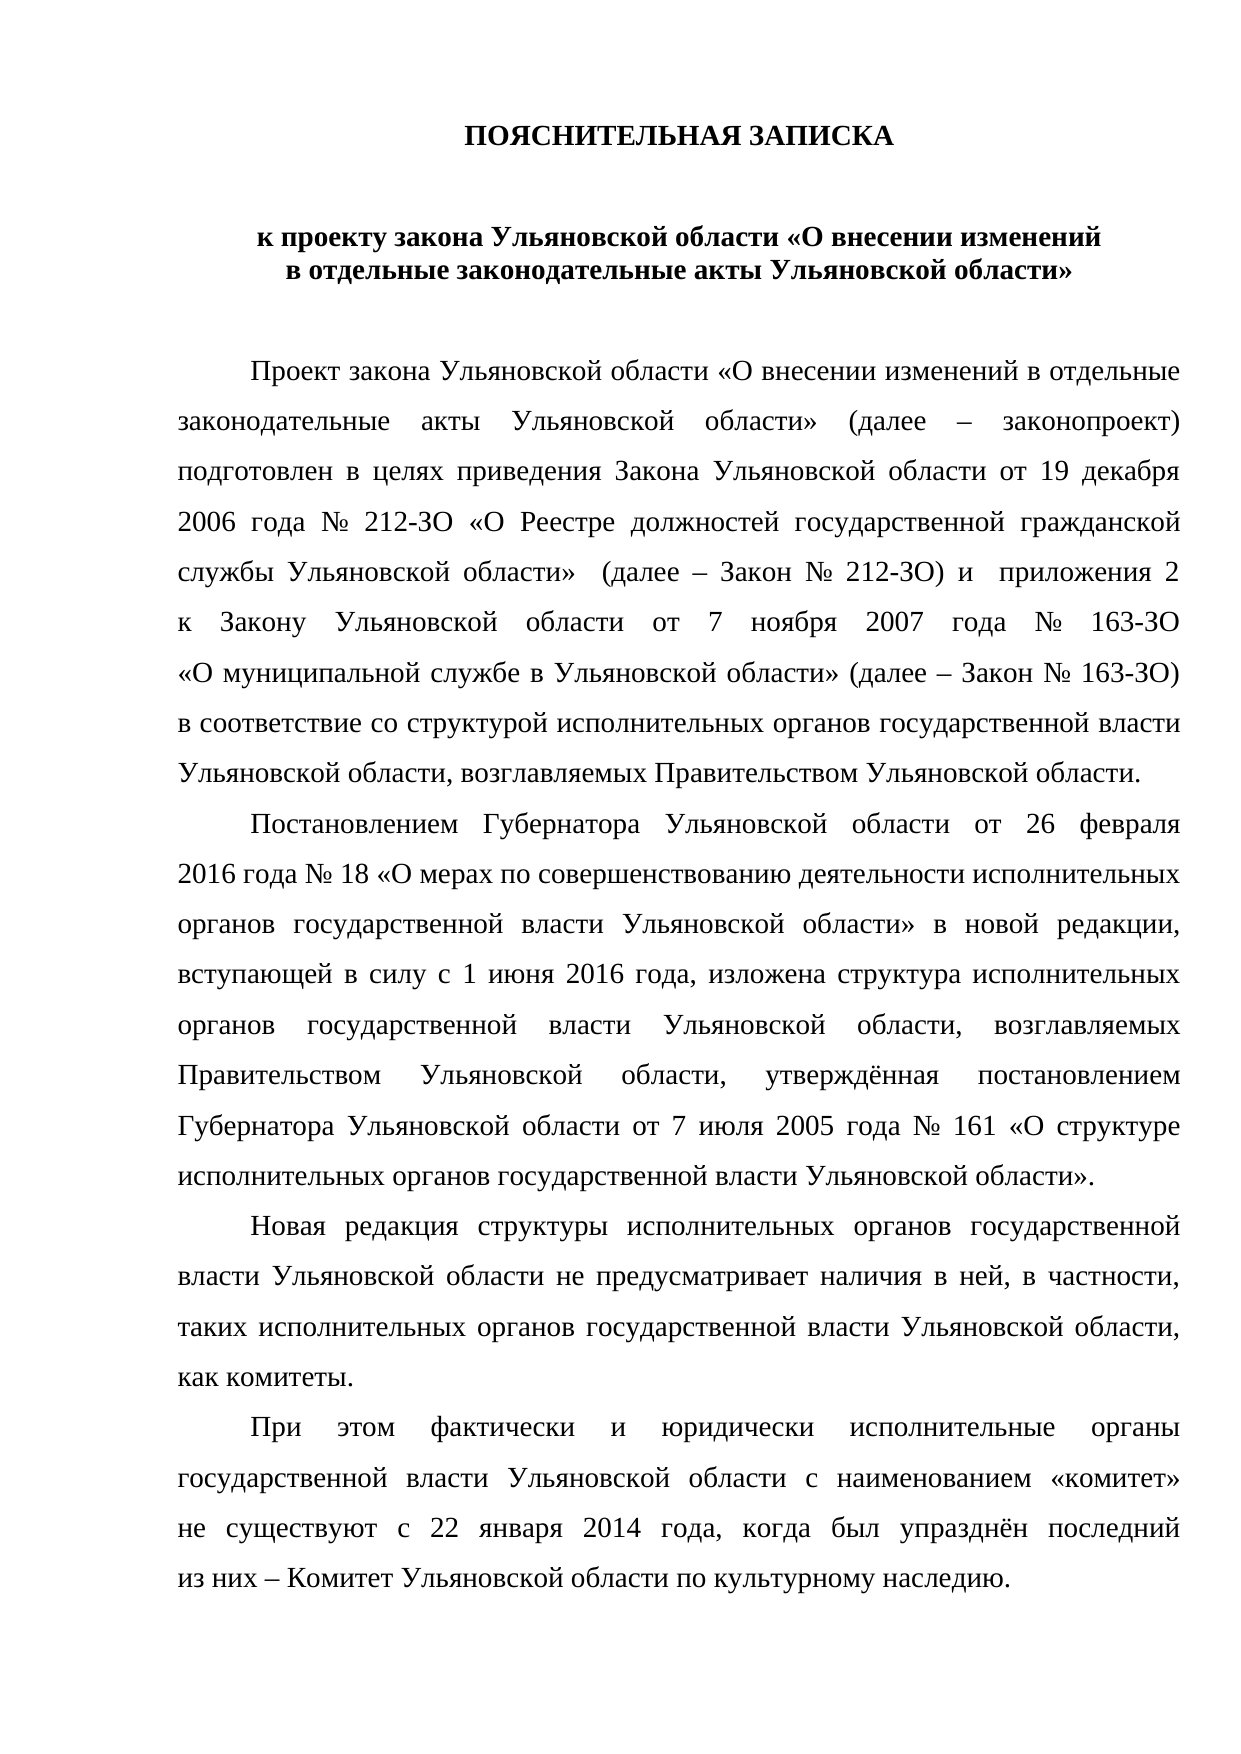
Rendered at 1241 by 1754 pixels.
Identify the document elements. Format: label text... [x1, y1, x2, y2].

text При этом фактически и юридически исполнительные органы государственной власти Ульяновской области с наименованием «комитет» не существуют с 22 января 2014 года, когда был упразднён последний из них – Комитет Ульяновской области по культурному наследию. [177, 1409, 1181, 1594]
text к проекту закона Ульяновской области «О внесении изменений [177, 219, 1181, 252]
text Постановлением Губернатора Ульяновской области от 26 февраля 2016 года № 18 «О мерах по совершенствованию деятельности исполнительных органов государственной власти Ульяновской области» в новой редакции, вступающей в силу с 1 июня 2016 года, изложена структура исполнительных органов государственной власти Ульяновской области, возглавляемых Правительством Ульяновской области, утверждённая постановлением Губернатора Ульяновской области от 7 июля 2005 года № 161 «О структуре исполнительных органов государственной власти Ульяновской области». [177, 806, 1181, 1191]
text Новая редакция структуры исполнительных органов государственной власти Ульяновской области не предусматривает наличия в ней, в частности, таких исполнительных органов государственной власти Ульяновской области, как комитеты. [177, 1208, 1181, 1393]
text пояснительная записка [177, 118, 1181, 152]
text в отдельные законодательные акты Ульяновской области» [177, 252, 1181, 286]
text Проект закона Ульяновской области «О внесении изменений в отдельные законодательные акты Ульяновской области» (далее – законопроект) подготовлен в целях приведения Закона Ульяновской области от 19 декабря 2006 года № 212-ЗО «О Реестре должностей государственной гражданской службы Ульяновской области» (далее – Закон № 212-ЗО) и приложения 2 к Закону Ульяновской области от 7 ноября 2007 года № 163-ЗО «О муниципальной службе в Ульяновской области» (далее – Закон № 163-ЗО) в соответствие со структурой исполнительных органов государственной власти Ульяновской области, возглавляемых Правительством Ульяновской области. [177, 353, 1181, 789]
